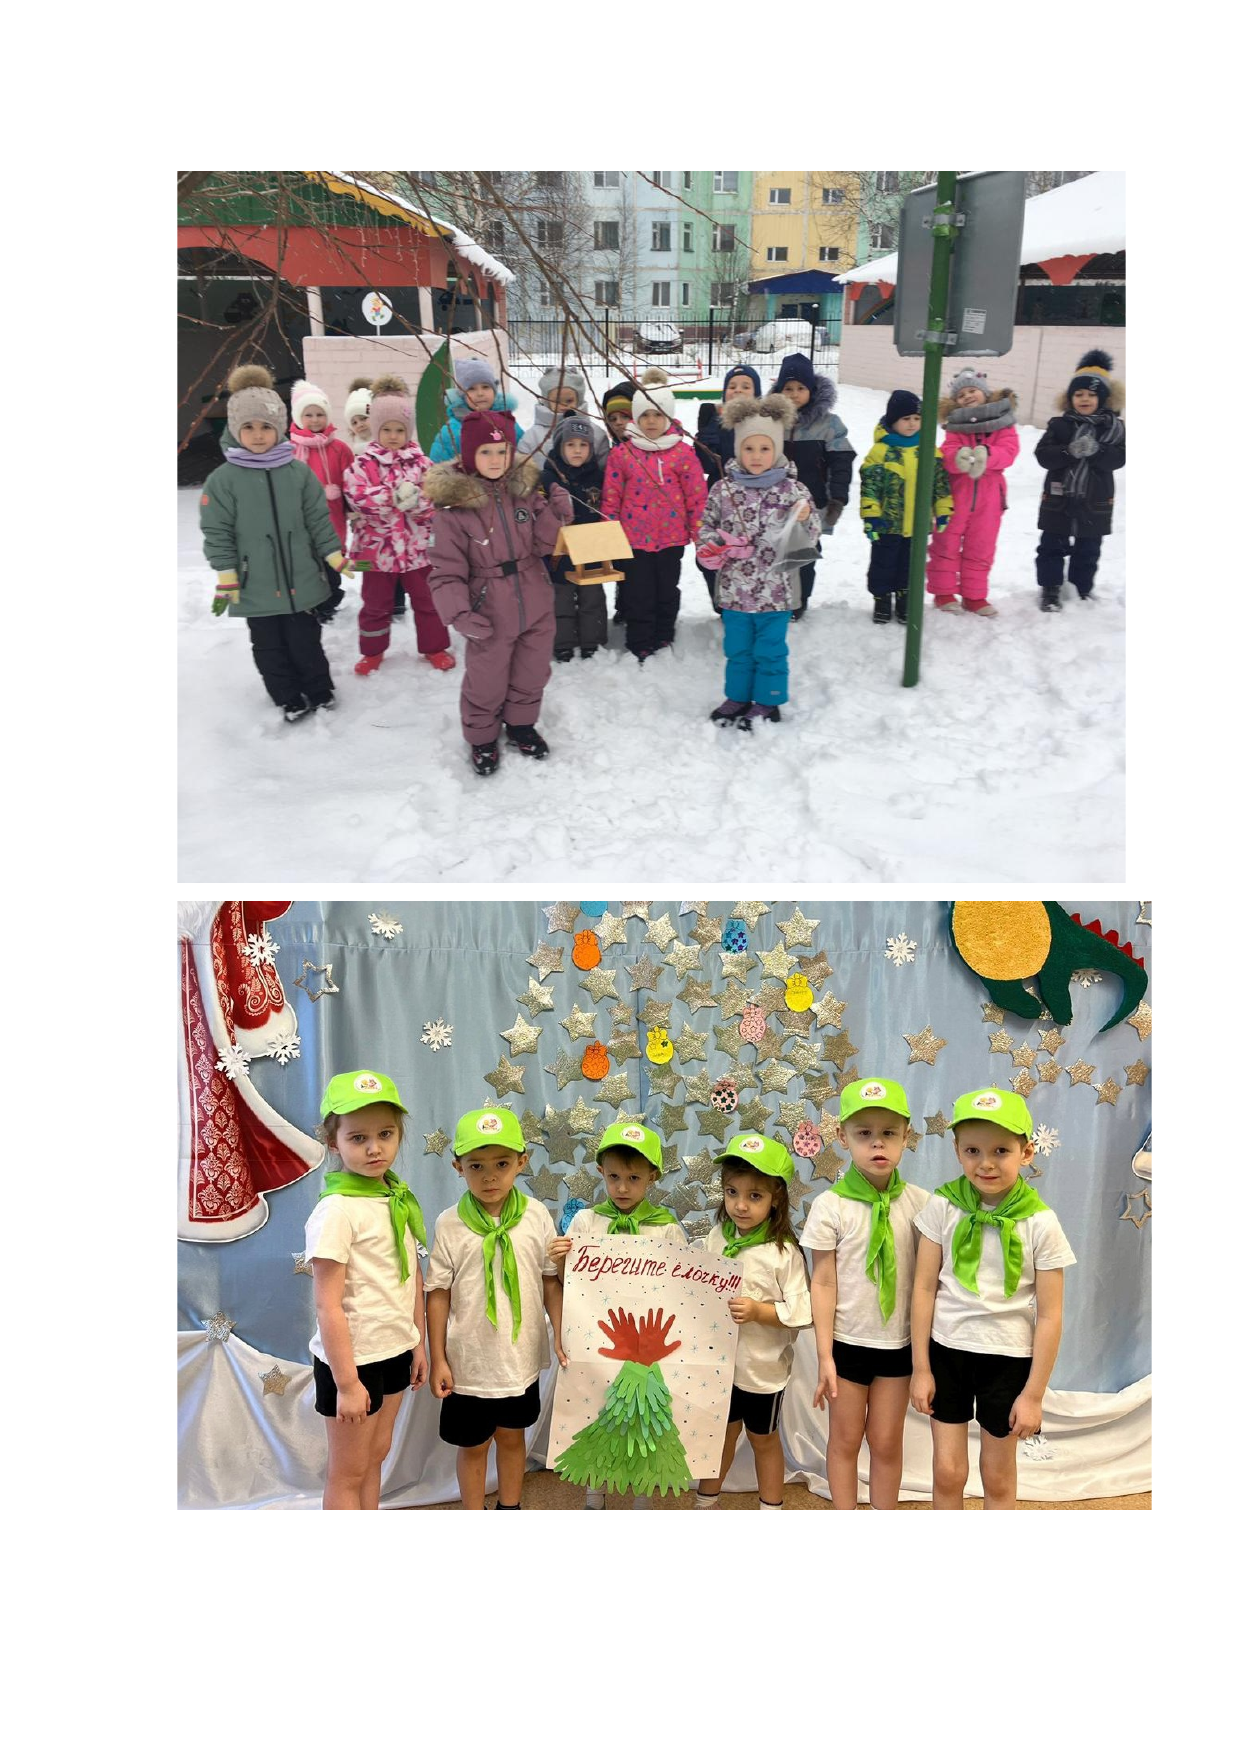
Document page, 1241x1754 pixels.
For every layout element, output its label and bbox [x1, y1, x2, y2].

picture [177, 901, 1152, 1510]
picture [177, 171, 1126, 883]
